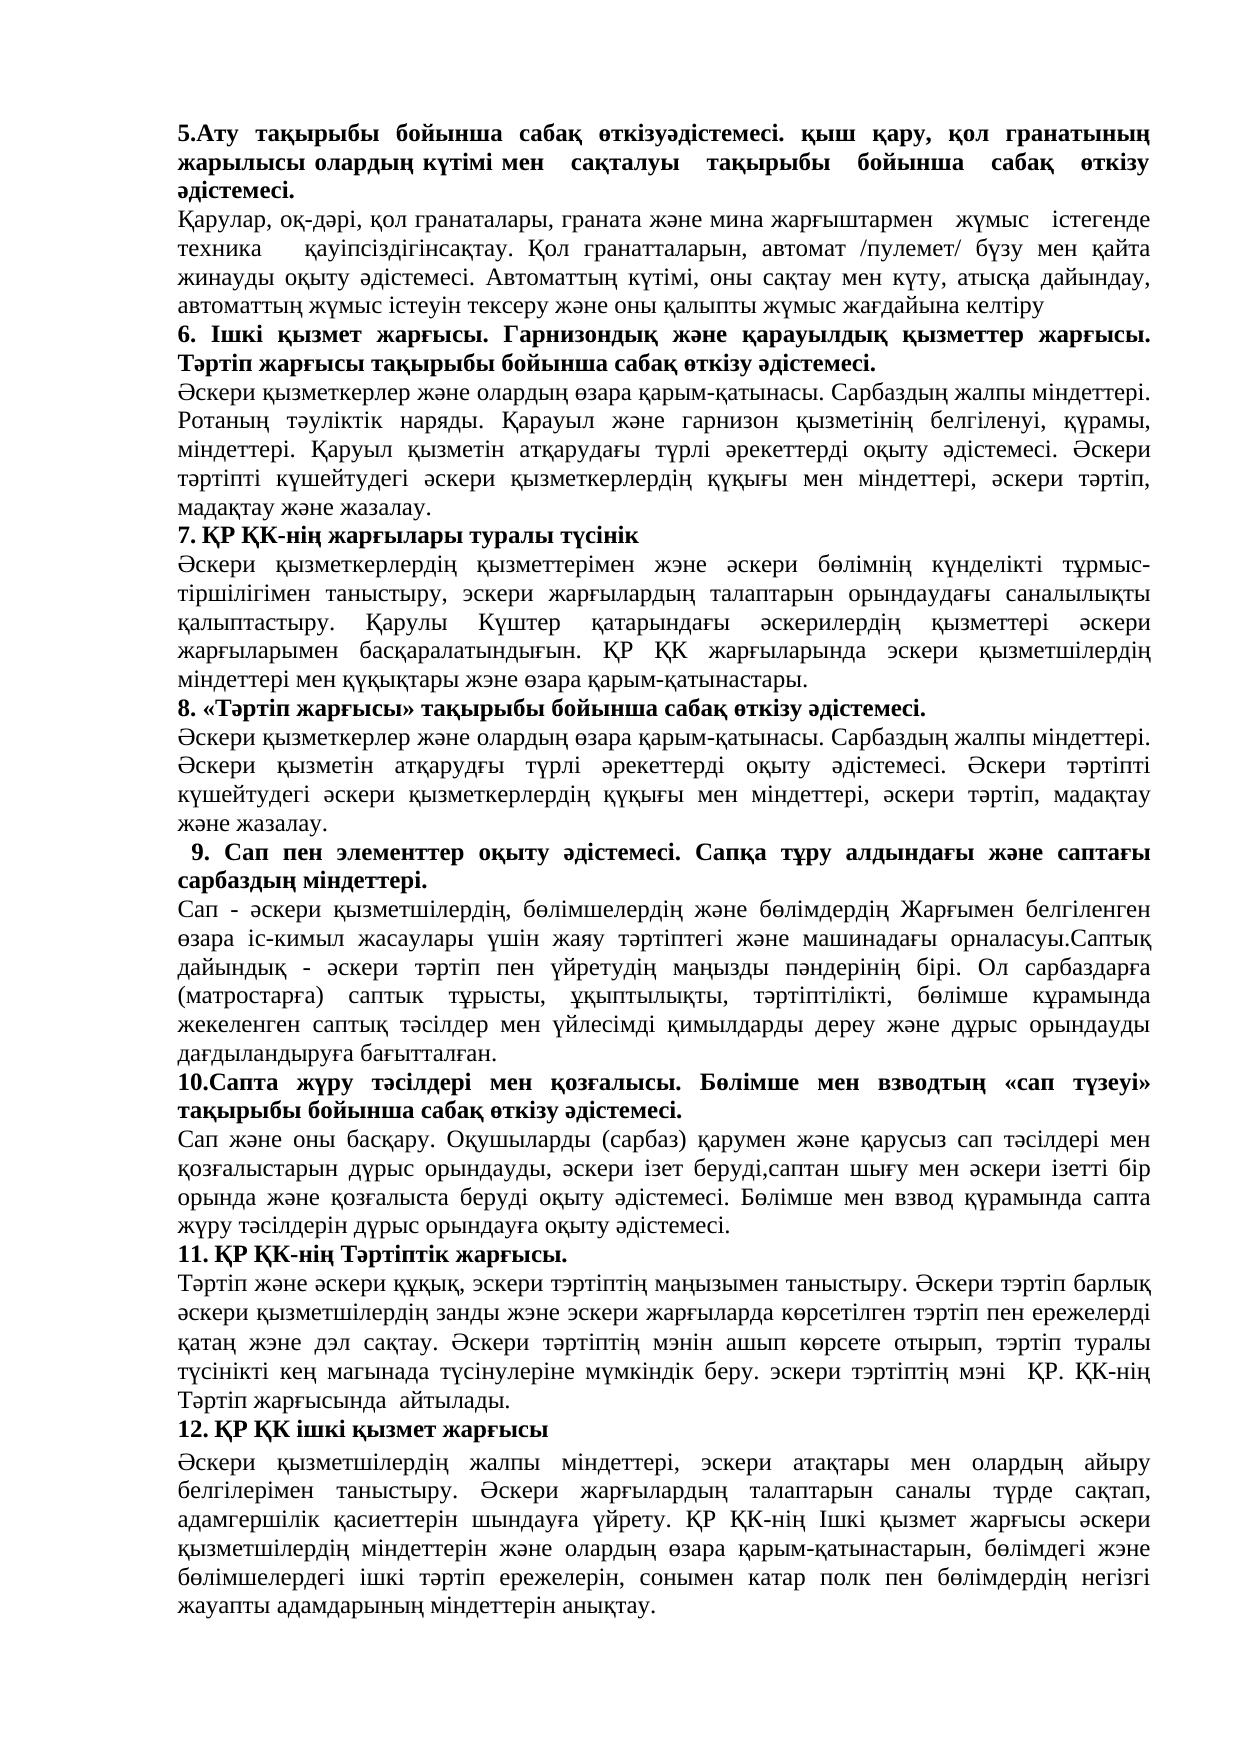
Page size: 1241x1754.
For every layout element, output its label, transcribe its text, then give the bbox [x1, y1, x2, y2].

text 5.Ату тақырыбы бойынша сабақ өткізуәдістемесі. қыш қару, қол гранатының жарылысы олардың күтімі мен сақталуы тақырыбы бойынша сабақ өткізу әдістемесі. [177, 118, 1152, 204]
text 7. ҚР ҚК-нің жарғылары туралы түсінік [177, 521, 1152, 549]
text 9. Сап пен элементтер оқыту әдістемесі. Сапқа тұру алдындағы және саптағы сарбаздың міндеттері. [177, 837, 1152, 894]
text Әскери қызметкерлердің қызметтерімен жэне әскери бөлімнің күнделікті тұрмыс-тіршілігімен таныстыру, эскери жарғылардың талаптарын орындаудағы саналылықты қалыптастыру. Қарулы Күштер қатарындағы әскерилердің қызметтері әскери жарғыларымен басқаралатындығын. ҚР ҚК жарғыларында эскери қызметшілердің міндеттері мен қүқықтары жэне өзара қарым-қатынастары. [177, 549, 1152, 693]
text 10.Сапта жүру тәсілдері мен қозғалысы. Бөлімше мен взводтың «сап түзеуі» тақырыбы бойынша сабақ өткізу әдістемесі. [177, 1067, 1152, 1124]
text Әскери қызметкерлер және олардың өзара қарым-қатынасы. Сарбаздың жалпы міндеттері. Ротаның тәуліктік наряды. Қарауыл және гарнизон қызметінің белгіленуі, қүрамы, міндеттері. Қаруыл қызметін атқарудағы түрлі әрекеттерді оқыту әдістемесі. Әскери тәртіпті күшейтудегі әскери қызметкерлердің қүқығы мен міндеттері, әскери тәртіп, мадақтау және жазалау. [177, 377, 1152, 521]
text 12. ҚР ҚК ішкі қызмет жарғысы [177, 1414, 1152, 1442]
text Сап - әскери қызметшілердің, бөлімшелердің және бөлімдердің Жарғымен белгіленген өзара іс-кимыл жасаулары үшін жаяу тәртіптегі және машинадағы орналасуы.Саптық дайындық - әскери тәртіп пен үйретудің маңызды пәндерінің бірі. Ол сарбаздарға (матростарға) саптык тұрысты, ұқыптылықты, тәртіптілікті, бөлімше кұрамында жекеленген саптық тәсілдер мен үйлесімді қимылдарды дереу және дұрыс орындауды дағдыландыруға бағытталған. [177, 894, 1152, 1067]
text Тәртіп және әскери құқық, эскери тэртіптің маңызымен таныстыру. Әскери тэртіп барлық әскери қызметшілердің занды жэне эскери жарғыларда көрсетілген тэртіп пен ережелерді қатаң жэне дэл сақтау. Әскери тәртіптің мэнін ашып көрсете отырып, тэртіп туралы түсінікті кең магынада түсінулеріне мүмкіндік беру. эскери тэртіптің мэні ҚР. ҚК-нің Тәртіп жарғысында айтылады. [177, 1268, 1152, 1414]
text 6. Ішкі қызмет жарғысы. Гарнизондық және қарауылдық қызметтер жарғысы. Тәртіп жарғысы тақырыбы бойынша сабақ өткізу әдістемесі. [177, 319, 1152, 377]
text Сап және оны басқару. Оқушыларды (сарбаз) қарумен және қарусыз сап тәсілдері мен қозғалыстарын дүрыс орындауды, әскери ізет беруді,саптан шығу мен әскери ізетті бір орында және қозғалыста беруді оқыту әдістемесі. Бөлімше мен взвод қүрамында сапта жүру тәсілдерін дүрыс орындауға оқыту әдістемесі. [177, 1124, 1152, 1239]
text Әскери қызметшілердің жалпы міндеттері, эскери атақтары мен олардың айыру белгілерімен таныстыру. Әскери жарғылардың талаптарын саналы түрде сақтап, адамгершілік қасиеттерін шындауға үйрету. ҚР ҚК-нің Ішкі қызмет жарғысы әскери қызметшілердің міндеттерін және олардың өзара қарым-қатынастарын, бөлімдегі жэне бөлімшелердегі ішкі тәртіп ережелерін, сонымен катар полк пен бөлімдердің негізгі жауапты адамдарының міндеттерін анықтау. [177, 1447, 1152, 1619]
text Әскери қызметкерлер және олардың өзара қарым-қатынасы. Сарбаздың жалпы міндеттері. Әскери қызметін атқарудғы түрлі әрекеттерді оқыту әдістемесі. Әскери тәртіпті күшейтудегі әскери қызметкерлердің қүқығы мен міндеттері, әскери тәртіп, мадақтау және жазалау. [177, 722, 1152, 837]
text Қарулар, оқ-дәрі, қол гранаталары, граната және мина жарғыштармен жүмыс істегенде техника қауіпсіздігінсақтау. Қол гранатталарын, автомат /пулемет/ бүзу мен қайта жинауды оқыту әдістемесі. Автоматтың күтімі, оны сақтау мен күту, атысқа дайындау, автоматтың жүмыс істеуін тексеру және оны қалыпты жүмыс жағдайына келтіру [177, 204, 1152, 319]
text 8. «Тәртіп жарғысы» тақырыбы бойынша сабақ өткізу әдістемесі. [177, 693, 1152, 722]
text 11. ҚР ҚК-нің Тәртіптік жарғысы. [177, 1239, 1152, 1268]
